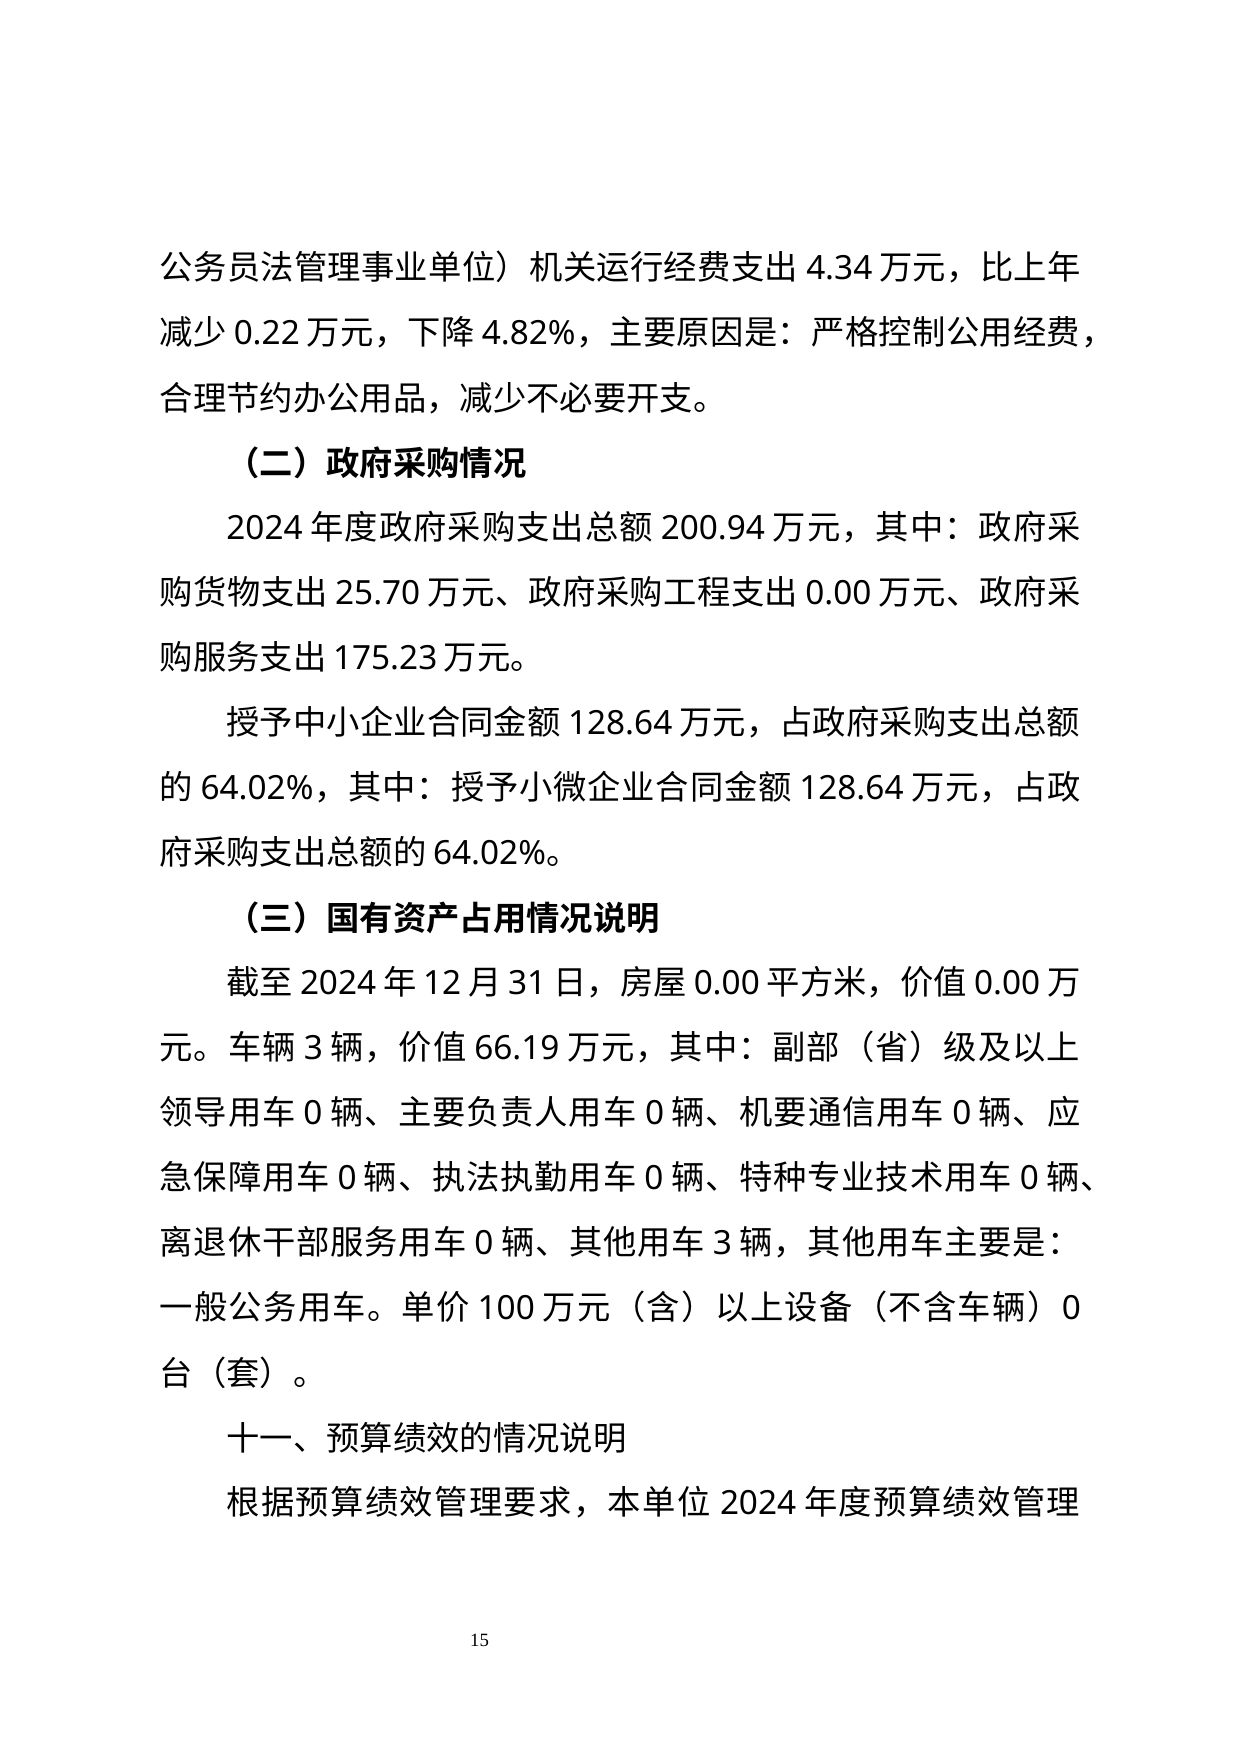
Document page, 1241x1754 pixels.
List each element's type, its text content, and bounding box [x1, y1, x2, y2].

text 2024年度政府采购支出总额200.94万元，其中：政府采购货物支出25.70万元、政府采购工程支出0.00万元、政府采购服务支出175.23万元。 [159, 493, 1081, 688]
text （三）国有资产占用情况说明 [159, 883, 1081, 948]
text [159, 1468, 1081, 1533]
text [159, 233, 1081, 428]
text 十一、预算绩效的情况说明 [159, 1403, 1081, 1468]
text 授予中小企业合同金额128.64万元，占政府采购支出总额的64.02%，其中：授予小微企业合同金额128.64万元，占政府采购支出总额的64.02%。 [159, 688, 1081, 883]
text 截至2024年12月31日，房屋0.00平方米，价值0.00万元。车辆3辆，价值66.19万元，其中：副部（省）级及以上领导用车0辆、主要负责人用车0辆、机要通信用车0辆、应急保障用车0辆、执法执勤用车0辆、特种专业技术用车0辆、离退休干部服务用车0辆、其他用车3辆，其他用车主要是：一般公务用车。单价100万元（含）以上设备（不含车辆）0台（套）。 [159, 948, 1081, 1403]
text （二）政府采购情况 [159, 428, 1081, 493]
